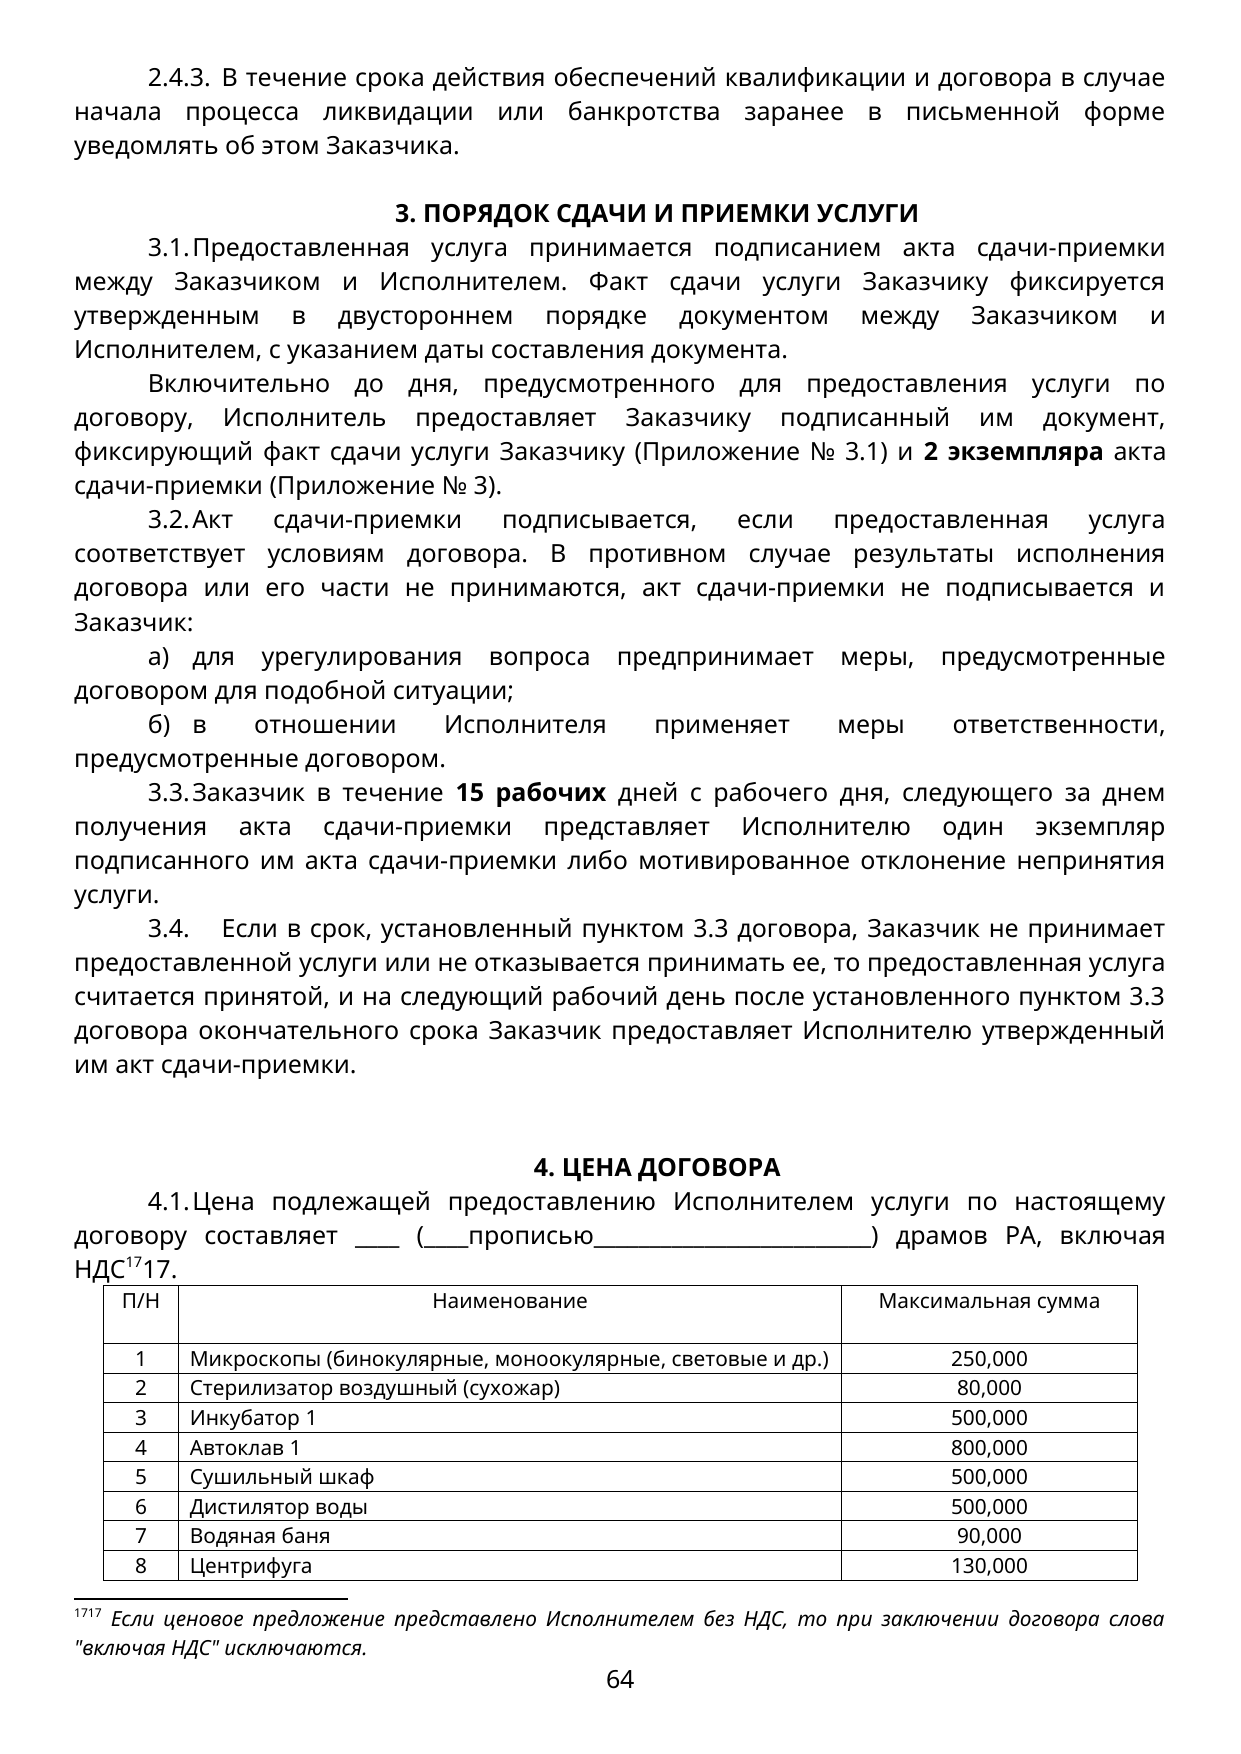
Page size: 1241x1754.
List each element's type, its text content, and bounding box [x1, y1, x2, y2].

text 3.4. Если в срок, установленный пунктом 3.3 договора, Заказчик не принимает предоставленной услуги или не отказывается принимать ее, то предоставленная услуга считается принятой, и на следующий рабочий день после установленного пунктом 3.3 договора окончательного срока Заказчик предоставляет Исполнителю утвержденный им акт сдачи-приемки. [74, 911, 1166, 1081]
table_header Наименование [179, 1286, 841, 1343]
table_cell Водяная баня [179, 1521, 841, 1550]
table_cell Микроскопы (бинокулярные, моноокулярные, световые и др.) [179, 1344, 841, 1372]
table_cell 500,000 [842, 1492, 1137, 1520]
text 3. ПОРЯДОК СДАЧИ И ПРИЕМКИ УСЛУГИ [74, 195, 1166, 229]
table_cell 8 [104, 1551, 178, 1579]
table_cell 4 [104, 1433, 178, 1461]
table_cell 500,000 [842, 1462, 1137, 1491]
table_cell Центрифуга [179, 1551, 841, 1579]
text 4.1. Цена подлежащей предоставлению Исполнителем услуги по настоящему договору составляет ____ (____прописью_________________________) драмов РА, включая НДС17. [74, 1183, 1166, 1285]
table_cell 5 [104, 1462, 178, 1491]
table_cell 3 [104, 1403, 178, 1432]
text а) для урегулирования вопроса предпринимает меры, предусмотренные договором для подобной ситуации; [74, 638, 1166, 706]
text 3.2. Акт сдачи-приемки подписывается, если предоставленная услуга соответствует условиям договора. В противном случае результаты исполнения договора или его части не принимаются, акт сдачи-приемки не подписывается и Заказчик: [74, 502, 1166, 638]
table_cell 130,000 [842, 1551, 1137, 1579]
table_cell Инкубатор 1 [179, 1403, 841, 1432]
table_cell Сушильный шкаф [179, 1462, 841, 1491]
table_cell 7 [104, 1521, 178, 1550]
table_cell Стерилизатор воздушный (сухожар) [179, 1374, 841, 1402]
table_cell 90,000 [842, 1521, 1137, 1550]
table_header Максимальная сумма [842, 1286, 1137, 1343]
text 2.4.3. В течение срока действия обеспечений квалификации и договора в случае начала процесса ликвидации или банкротства заранее в письменной форме уведомлять об этом Заказчика. [74, 59, 1166, 161]
table_cell 6 [104, 1492, 178, 1520]
table_cell Дистилятор воды [179, 1492, 841, 1520]
table_cell 80,000 [842, 1374, 1137, 1402]
text 4. ЦЕНА ДОГОВОРА [74, 1149, 1166, 1183]
text 3.1. Предоставленная услуга принимается подписанием акта сдачи-приемки между Заказчиком и Исполнителем. Факт сдачи услуги Заказчику фиксируется утвержденным в двустороннем порядке документом между Заказчиком и Исполнителем, с указанием даты составления документа. [74, 229, 1166, 366]
table_cell 2 [104, 1374, 178, 1402]
table_cell 500,000 [842, 1403, 1137, 1432]
table_cell 800,000 [842, 1433, 1137, 1461]
table_cell Автоклав 1 [179, 1433, 841, 1461]
table_header П/Н [104, 1286, 178, 1343]
table_cell 1 [104, 1344, 178, 1372]
text б) в отношении Исполнителя применяет меры ответственности, предусмотренные договором. [74, 706, 1166, 774]
text Включительно до дня, предусмотренного для предоставления услуги по договору, Исполнитель предоставляет Заказчику подписанный им документ, фиксирующий факт сдачи услуги Заказчику (Приложение № 3.1) и 2 экземпляра акта сдачи-приемки (Приложение № 3). [74, 366, 1166, 502]
table_cell 250,000 [842, 1344, 1137, 1372]
text 3.3. Заказчик в течение 15 рабочих дней с рабочего дня, следующего за днем получения акта сдачи-приемки представляет Исполнителю один экземпляр подписанного им акта сдачи-приемки либо мотивированное отклонение непринятия услуги. [74, 774, 1166, 911]
